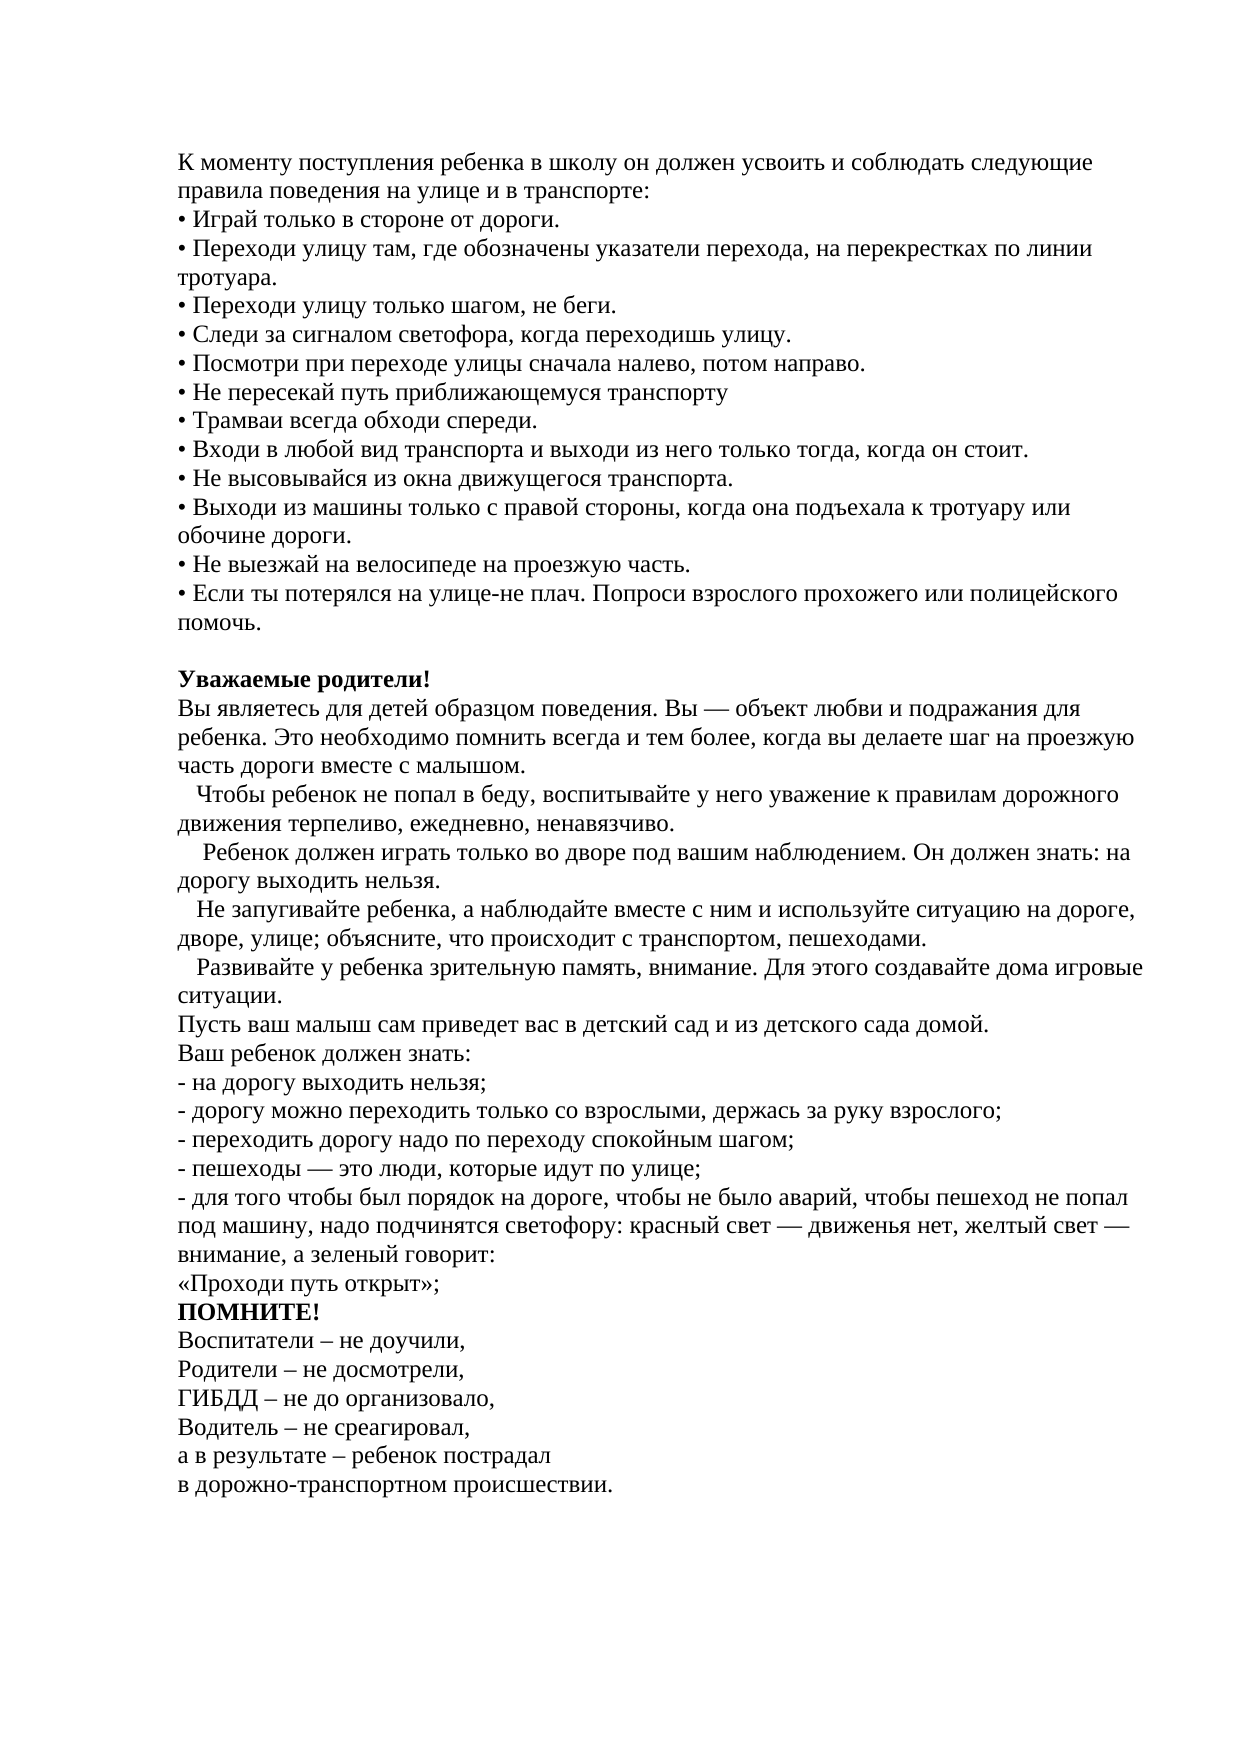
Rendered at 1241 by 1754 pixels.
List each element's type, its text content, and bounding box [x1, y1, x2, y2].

text Вы являетесь для детей образцом поведения. Вы — объект любви и подражания для ребенка. Это необходимо помнить всегда и тем более, когда вы делаете шаг на проезжую часть дороги вместе с малышом. [177, 693, 1152, 779]
text - пешеходы — это люди, которые идут по улице; [177, 1153, 1152, 1182]
text ПОМНИТЕ! [177, 1297, 1152, 1326]
text • Переходи улицу там, где обозначены указатели перехода, на перекрестках по линии тротуара. [177, 233, 1152, 291]
text а в результате – ребенок пострадал [177, 1441, 1152, 1469]
text Водитель – не среагировал, [177, 1412, 1152, 1441]
text • Трамваи всегда обходи спереди. [177, 406, 1152, 434]
text «Проходи путь открыт»; [177, 1268, 1152, 1297]
text • Играй только в стороне от дороги. [177, 204, 1152, 233]
text Воспитатели – не доучили, [177, 1326, 1152, 1354]
text Ваш ребенок должен знать: [177, 1038, 1152, 1067]
text • Не пересекай путь приближающемуся транспорту [177, 377, 1152, 406]
text Не запугивайте ребенка, а наблюдайте вместе с ним и используйте ситуацию на дороге, дворе, улице; объясните, что происходит с транспортом, пешеходами. [177, 894, 1152, 952]
text Развивайте у ребенка зрительную память, внимание. Для этого создавайте дома игровые ситуации. [177, 952, 1152, 1009]
text • Входи в любой вид транспорта и выходи из него только тогда, когда он стоит. [177, 434, 1152, 463]
text - для того чтобы был порядок на дороге, чтобы не было аварий, чтобы пешеход не попал под машину, надо подчинятся светофору: красный свет — движенья нет, желтый свет — внимание, а зеленый говорит: [177, 1182, 1152, 1268]
text ГИБДД – не до организовало, [177, 1383, 1152, 1412]
text - переходить дорогу надо по переходу спокойным шагом; [177, 1124, 1152, 1153]
text в дорожно-транспортном происшествии. [177, 1469, 1152, 1498]
text - на дорогу выходить нельзя; [177, 1067, 1152, 1096]
text К моменту поступления ребенка в школу он должен усвоить и соблюдать следующие правила поведения на улице и в транспорте: [177, 147, 1152, 204]
text • Выходи из машины только с правой стороны, когда она подъехала к тротуару или обочине дороги. [177, 492, 1152, 549]
text Уважаемые родители! [177, 664, 1152, 693]
text - дорогу можно переходить только со взрослыми, держась за руку взрослого; [177, 1096, 1152, 1124]
text • Если ты потерялся на улице-не плач. Попроси взрослого прохожего или полицейского помочь. [177, 578, 1152, 636]
text • Не высовывайся из окна движущегося транспорта. [177, 463, 1152, 492]
text Чтобы ребенок не попал в беду, воспитывайте у него уважение к правилам дорожного движения терпеливо, ежедневно, ненавязчиво. [177, 779, 1152, 837]
text • Посмотри при переходе улицы сначала налево, потом направо. [177, 348, 1152, 377]
text • Переходи улицу только шагом, не беги. [177, 291, 1152, 319]
text Ребенок должен играть только во дворе под вашим наблюдением. Он должен знать: на дорогу выходить нельзя. [177, 837, 1152, 894]
text Родители – не досмотрели, [177, 1354, 1152, 1383]
text • Следи за сигналом светофора, когда переходишь улицу. [177, 319, 1152, 348]
text Пусть ваш малыш сам приведет вас в детский сад и из детского сада домой. [177, 1009, 1152, 1038]
text • Не выезжай на велосипеде на проезжую часть. [177, 549, 1152, 578]
